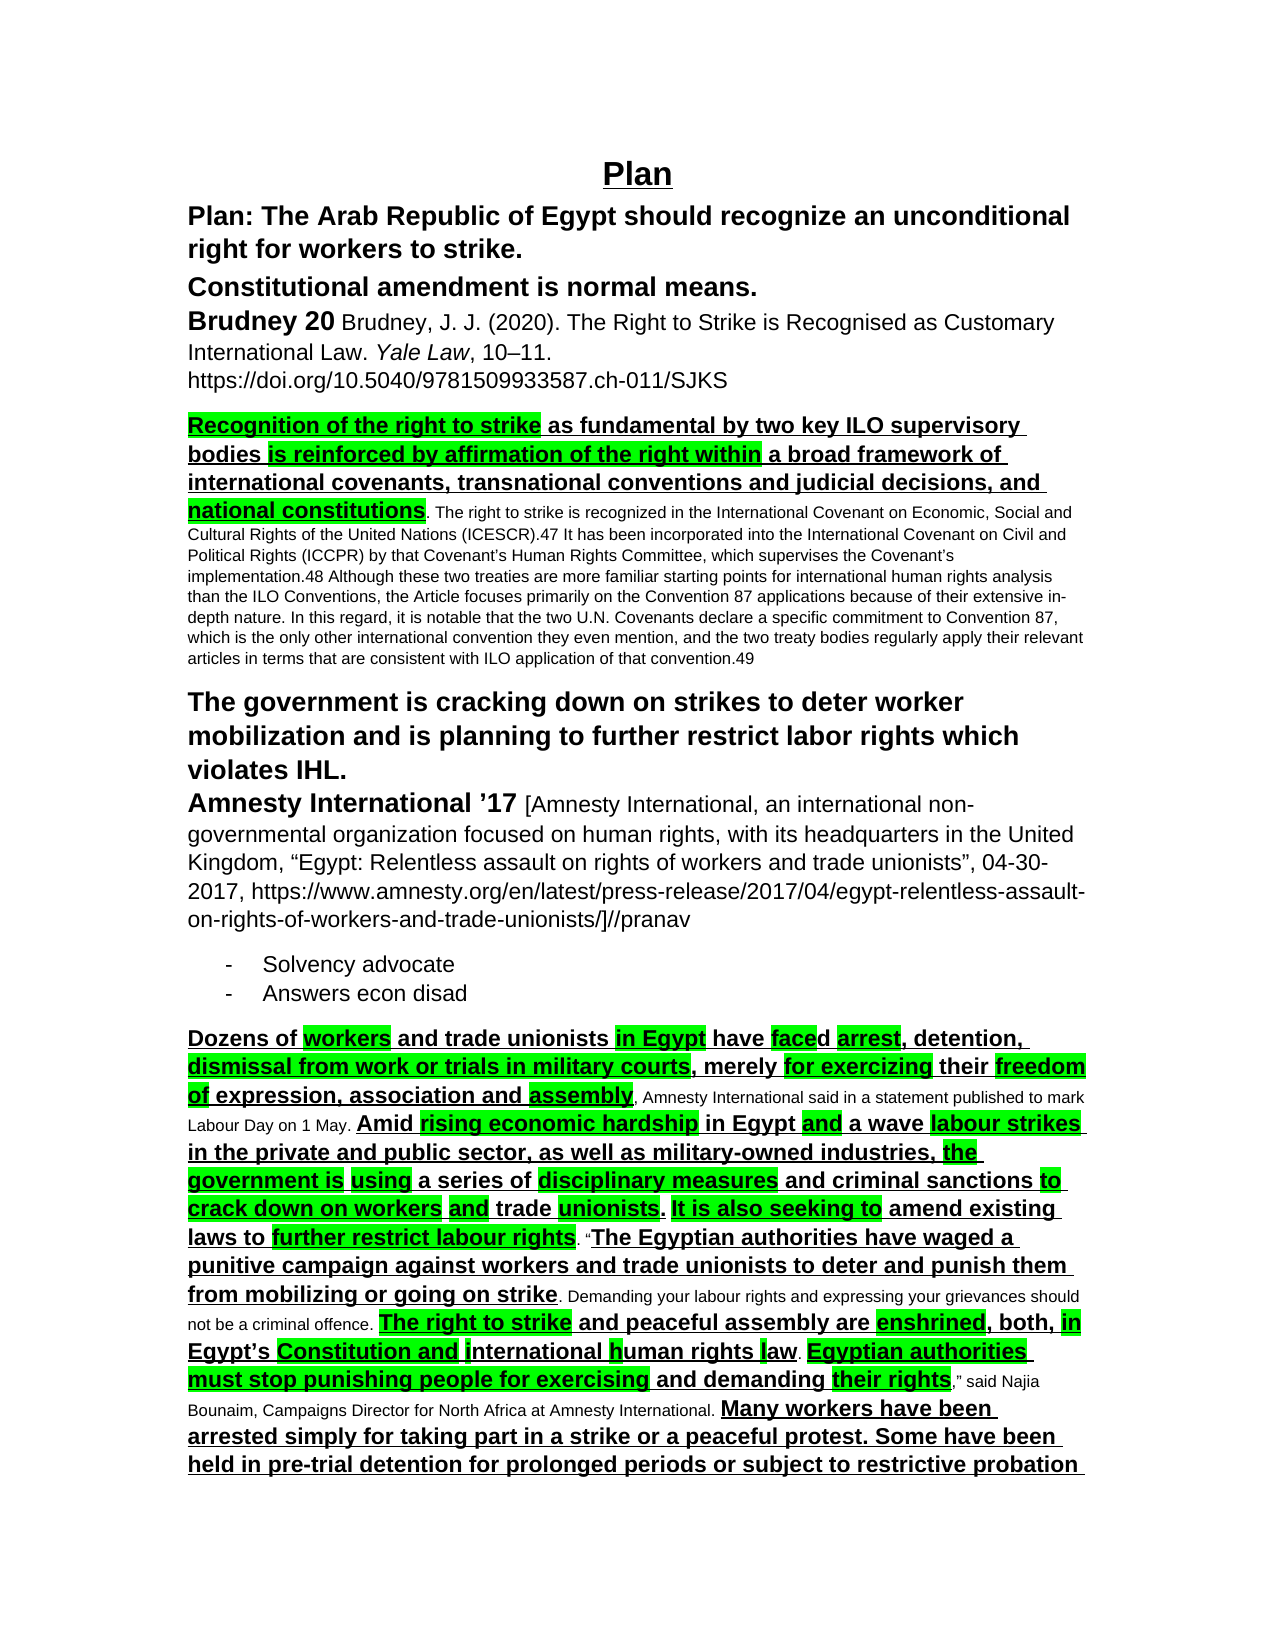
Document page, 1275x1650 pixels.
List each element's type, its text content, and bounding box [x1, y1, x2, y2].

text Recognition of the right to strike as fundamental by two key ILO supervisory bodies is reinforced by affirmation of the right within a broad framework of international covenants, transnational conventions and judicial decisions, and national constitutions. The right to strike is recognized in the International Covenant on Economic, Social and Cultural Rights of the United Nations (ICESCR).47 It has been incorporated into the International Covenant on Civil and Political Rights (ICCPR) by that Covenant’s Human Rights Committee, which supervises the Covenant’s implementation.48 Although these two treaties are more familiar starting points for international human rights analysis than the ILO Conventions, the Article focuses primarily on the Convention 87 applications because of their extensive in-depth nature. In this regard, it is notable that the two U.N. Covenants declare a specific commitment to Convention 87, which is the only other international convention they even mention, and the two treaty bodies regularly apply their relevant articles in terms that are consistent with ILO application of that convention.49 [187, 412, 1087, 668]
text Brudney 20 Brudney, J. J. (2020). The Right to Strike is Recognised as Customary International Law. Yale Law, 10–11. https://doi.org/10.5040/9781509933587.ch-011/SJKS [187, 305, 1087, 393]
list Solvency advocate [225, 951, 1087, 978]
subtitle Plan: The Arab Republic of Egypt should recognize an unconditional right for workers to strike. [187, 200, 1087, 265]
subtitle The government is cracking down on strikes to deter worker mobilization and is planning to further restrict labor rights which violates IHL. [187, 686, 1087, 785]
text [187, 1025, 1087, 1478]
subtitle Plan [187, 154, 1087, 193]
list Answers econ disad [225, 980, 1087, 1006]
text Amnesty International ’17 [Amnesty International, an international non-governmental organization focused on human rights, with its headquarters in the United Kingdom, “Egypt: Relentless assault on rights of workers and trade unionists”, 04-30-2017, https://www.amnesty.org/en/latest/press-release/2017/04/egypt-relentless-assault-on-rights-of-workers-and-trade-unionists/]//pranav [187, 787, 1087, 932]
subtitle Constitutional amendment is normal means. [187, 271, 1087, 303]
